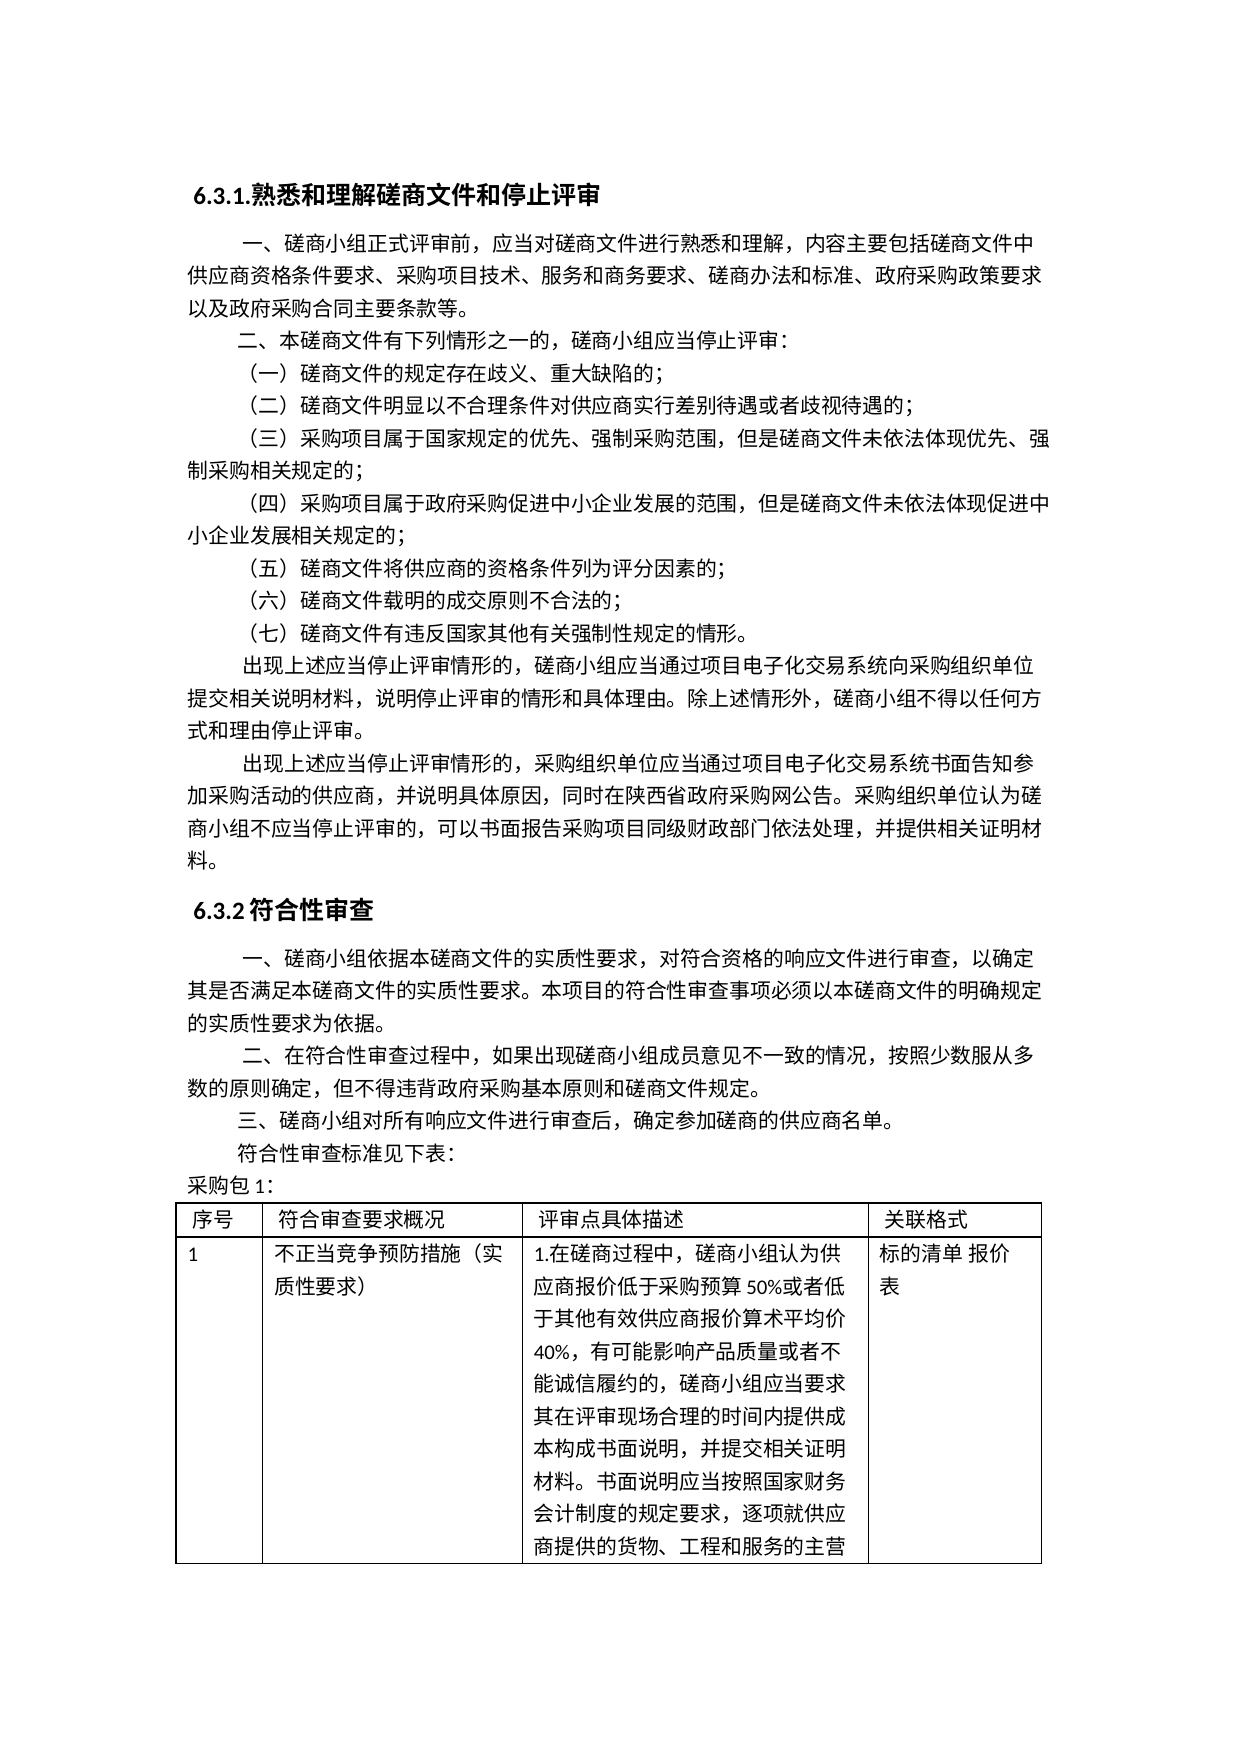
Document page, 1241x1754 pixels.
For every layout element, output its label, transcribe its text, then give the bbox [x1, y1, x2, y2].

text 6.3.1.熟悉和理解磋商文件和停止评审 [187, 162, 1053, 227]
text 采购包1： [187, 1169, 1053, 1202]
table_cell 1 [177, 1238, 262, 1563]
text 6.3.2符合性审查 [187, 877, 1053, 942]
text （七）磋商文件有违反国家其他有关强制性规定的情形。 [187, 617, 1053, 649]
text 三、磋商小组对所有响应文件进行审查后，确定参加磋商的供应商名单。 [187, 1104, 1053, 1137]
text 出现上述应当停止评审情形的，磋商小组应当通过项目电子化交易系统向采购组织单位提交相关说明材料，说明停止评审的情形和具体理由。除上述情形外，磋商小组不得以任何方式和理由停止评审。 [187, 649, 1053, 747]
text （六）磋商文件载明的成交原则不合法的； [187, 584, 1053, 617]
table_cell 标的清单 报价表 [869, 1238, 1041, 1563]
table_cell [523, 1238, 868, 1563]
table_header 序号 [177, 1204, 262, 1236]
text 一、磋商小组依据本磋商文件的实质性要求，对符合资格的响应文件进行审查，以确定其是否满足本磋商文件的实质性要求。本项目的符合性审查事项必须以本磋商文件的明确规定的实质性要求为依据。 [187, 942, 1053, 1039]
text （三）采购项目属于国家规定的优先、强制采购范围，但是磋商文件未依法体现优先、强制采购相关规定的； [187, 422, 1053, 487]
text 符合性审查标准见下表： [187, 1137, 1053, 1169]
text （一）磋商文件的规定存在歧义、重大缺陷的； [187, 357, 1053, 389]
table_header 关联格式 [869, 1204, 1041, 1236]
table_header 评审点具体描述 [523, 1204, 868, 1236]
table_header 符合审查要求概况 [263, 1204, 522, 1236]
text （四）采购项目属于政府采购促进中小企业发展的范围，但是磋商文件未依法体现促进中小企业发展相关规定的； [187, 487, 1053, 552]
text 二、本磋商文件有下列情形之一的，磋商小组应当停止评审： [187, 324, 1053, 357]
text 一、磋商小组正式评审前，应当对磋商文件进行熟悉和理解，内容主要包括磋商文件中供应商资格条件要求、采购项目技术、服务和商务要求、磋商办法和标准、政府采购政策要求以及政府采购合同主要条款等。 [187, 227, 1053, 324]
text 二、在符合性审查过程中，如果出现磋商小组成员意见不一致的情况，按照少数服从多数的原则确定，但不得违背政府采购基本原则和磋商文件规定。 [187, 1039, 1053, 1104]
text （五）磋商文件将供应商的资格条件列为评分因素的； [187, 552, 1053, 584]
text 出现上述应当停止评审情形的，采购组织单位应当通过项目电子化交易系统书面告知参加采购活动的供应商，并说明具体原因，同时在陕西省政府采购网公告。采购组织单位认为磋商小组不应当停止评审的，可以书面报告采购项目同级财政部门依法处理，并提供相关证明材料。 [187, 747, 1053, 877]
table_cell 不正当竞争预防措施（实质性要求） [263, 1238, 522, 1563]
text （二）磋商文件明显以不合理条件对供应商实行差别待遇或者歧视待遇的； [187, 389, 1053, 422]
